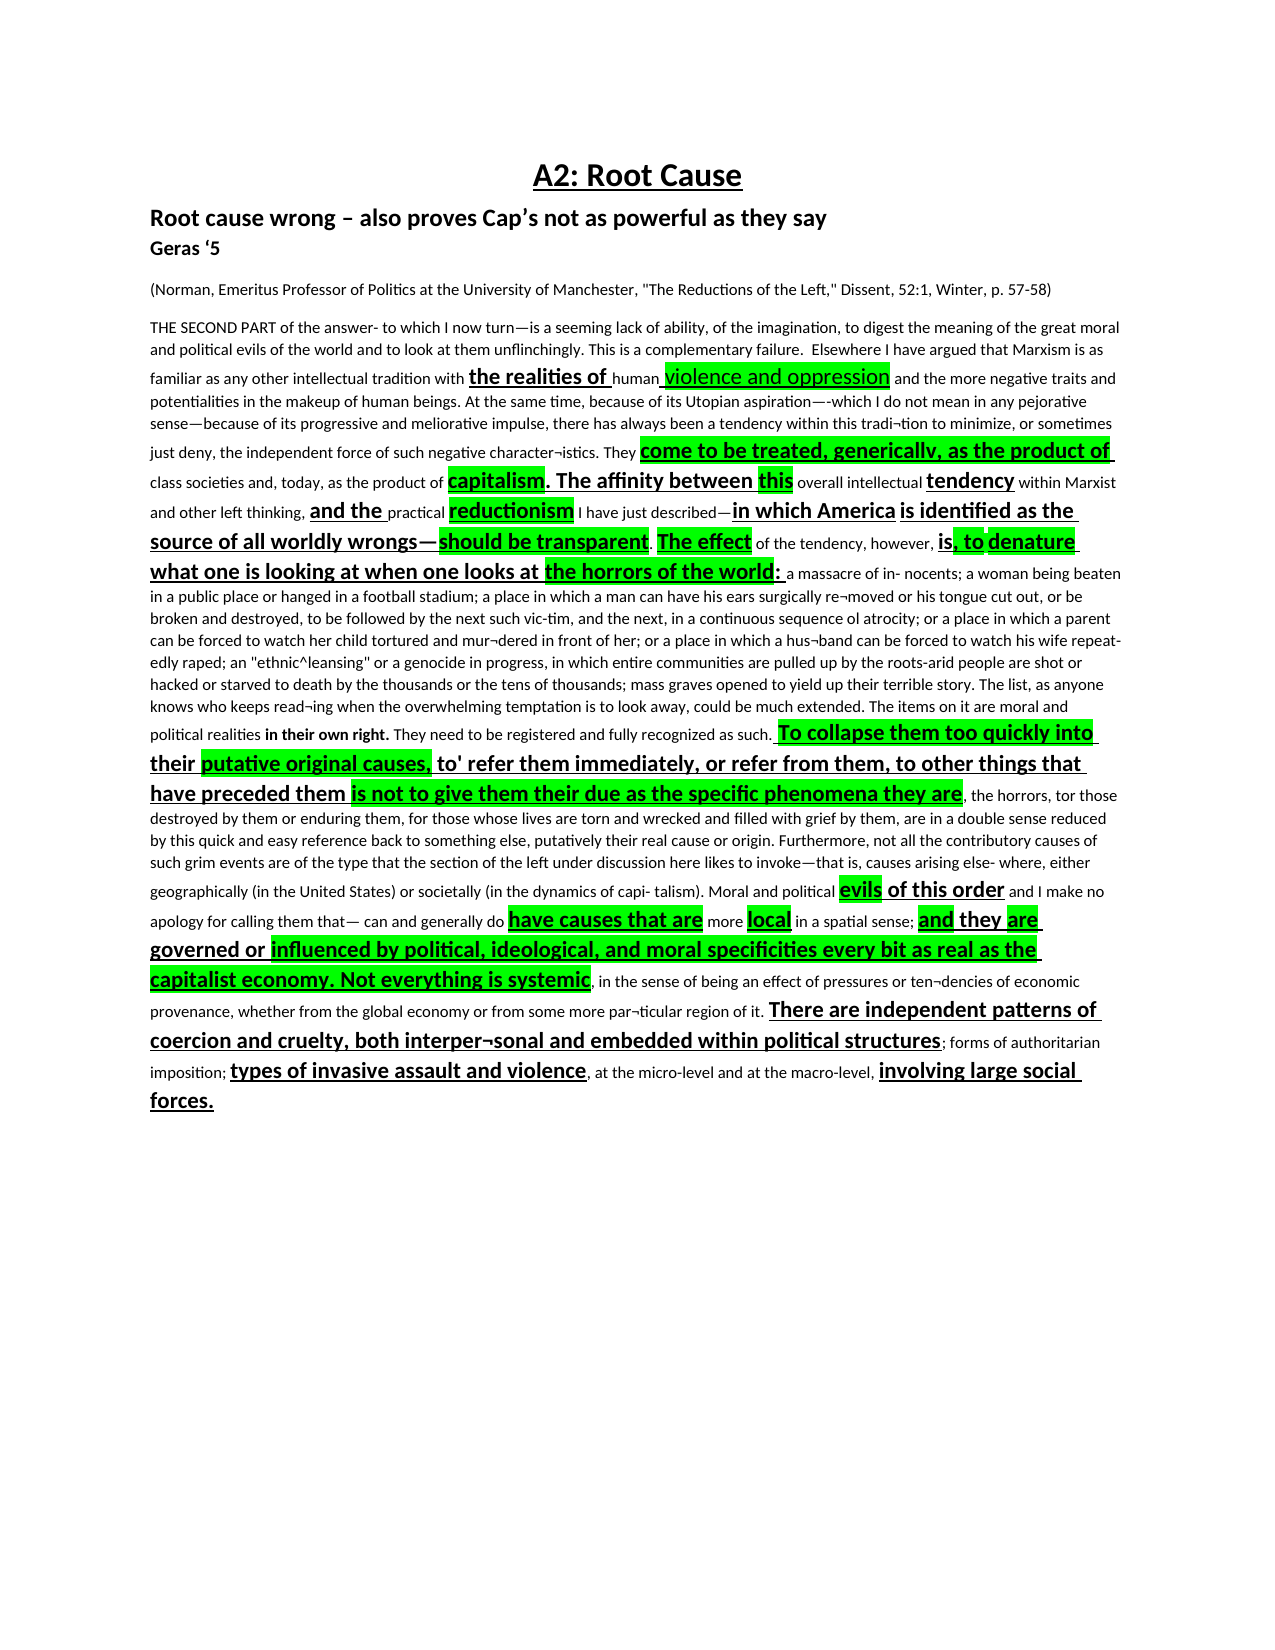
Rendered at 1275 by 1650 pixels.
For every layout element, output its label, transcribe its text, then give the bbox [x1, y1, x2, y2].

text THE SECOND PART of the answer- to which I now turn—is a seeming lack of ability, of the imagination, to digest the meaning of the great moral and political evils of the world and to look at them unflinchingly. This is a complementary failure. Elsewhere I have argued that Marxism is as familiar as any other intellectual tradition with the realities of human violence and oppression and the more negative traits and potentialities in the makeup of human beings. At the same time, because of its Utopian aspiration—-which I do not mean in any pejorative sense—because of its progressive and meliorative impulse, there has always been a tendency within this tradi¬tion to minimize, or sometimes just deny, the independent force of such negative character¬istics. They come to be treated, genericallv, as the product of class societies and, today, as the product of capitalism. The affinity between this overall intellectual tendency within Marxist and other left thinking, and the practical reductionism I have just described—in which America is identified as the source of all worldly wrongs—should be transparent. The effect of the tendency, however, is, to denature what one is looking at when one looks at the horrors of the world: a massacre of in- nocents; a woman being beaten in a public place or hanged in a football stadium; a place in which a man can have his ears surgically re¬moved or his tongue cut out, or be broken and destroyed, to be followed by the next such vic-tim, and the next, in a continuous sequence ol atrocity; or a place in which a parent can be forced to watch her child tortured and mur¬dered in front of her; or a place in which a hus¬band can be forced to watch his wife repeat-edly raped; an "ethnic^leansing" or a genocide in progress, in which entire communities are pulled up by the roots-arid people are shot or hacked or starved to death by the thousands or the tens of thousands; mass graves opened to yield up their terrible story. The list, as anyone knows who keeps read¬ing when the overwhelming temptation is to look away, could be much extended. The items on it are moral and political realities in their own right. They need to be registered and fully recognized as such. To collapse them too quickly into their putative original causes, to' refer them immediately, or refer from them, to other things that have preceded them is not to give them their due as the specific phenomena they are, the horrors, tor those destroyed by them or enduring them, for those whose lives are torn and wrecked and filled with grief by them, are in a double sense reduced by this quick and easy reference back to something else, putatively their real cause or origin. Furthermore, not all the contributory causes of such grim events are of the type that the section of the left under discussion here likes to invoke—that is, causes arising else- where, either geographically (in the United States) or societally (in the dynamics of capi- talism). Moral and political evils of this order and I make no apology for calling them that— can and generally do have causes that are more local in a spatial sense; and they are governed or influenced by political, ideological, and moral specificities every bit as real as the capitalist economy. Not everything is systemic, in the sense of being an effect of pressures or ten¬dencies of economic provenance, whether from the global economy or from some more par¬ticular region of it. There are independent patterns of coercion and cruelty, both interper¬sonal and embedded within political structures; forms of authoritarian imposition; types of invasive assault and violence, at the micro-level and at the macro-level, involving large social forces. [150, 318, 1125, 1114]
text Root cause wrong – also proves Cap’s not as powerful as they say [150, 202, 1125, 233]
text Geras ‘5 [150, 235, 1125, 261]
text (Norman, Emeritus Professor of Politics at the University of Manchester, "The Reductions of the Left," Dissent, 52:1, Winter, p. 57-58) [150, 279, 1125, 299]
subtitle A2: Root Cause [150, 154, 1125, 195]
